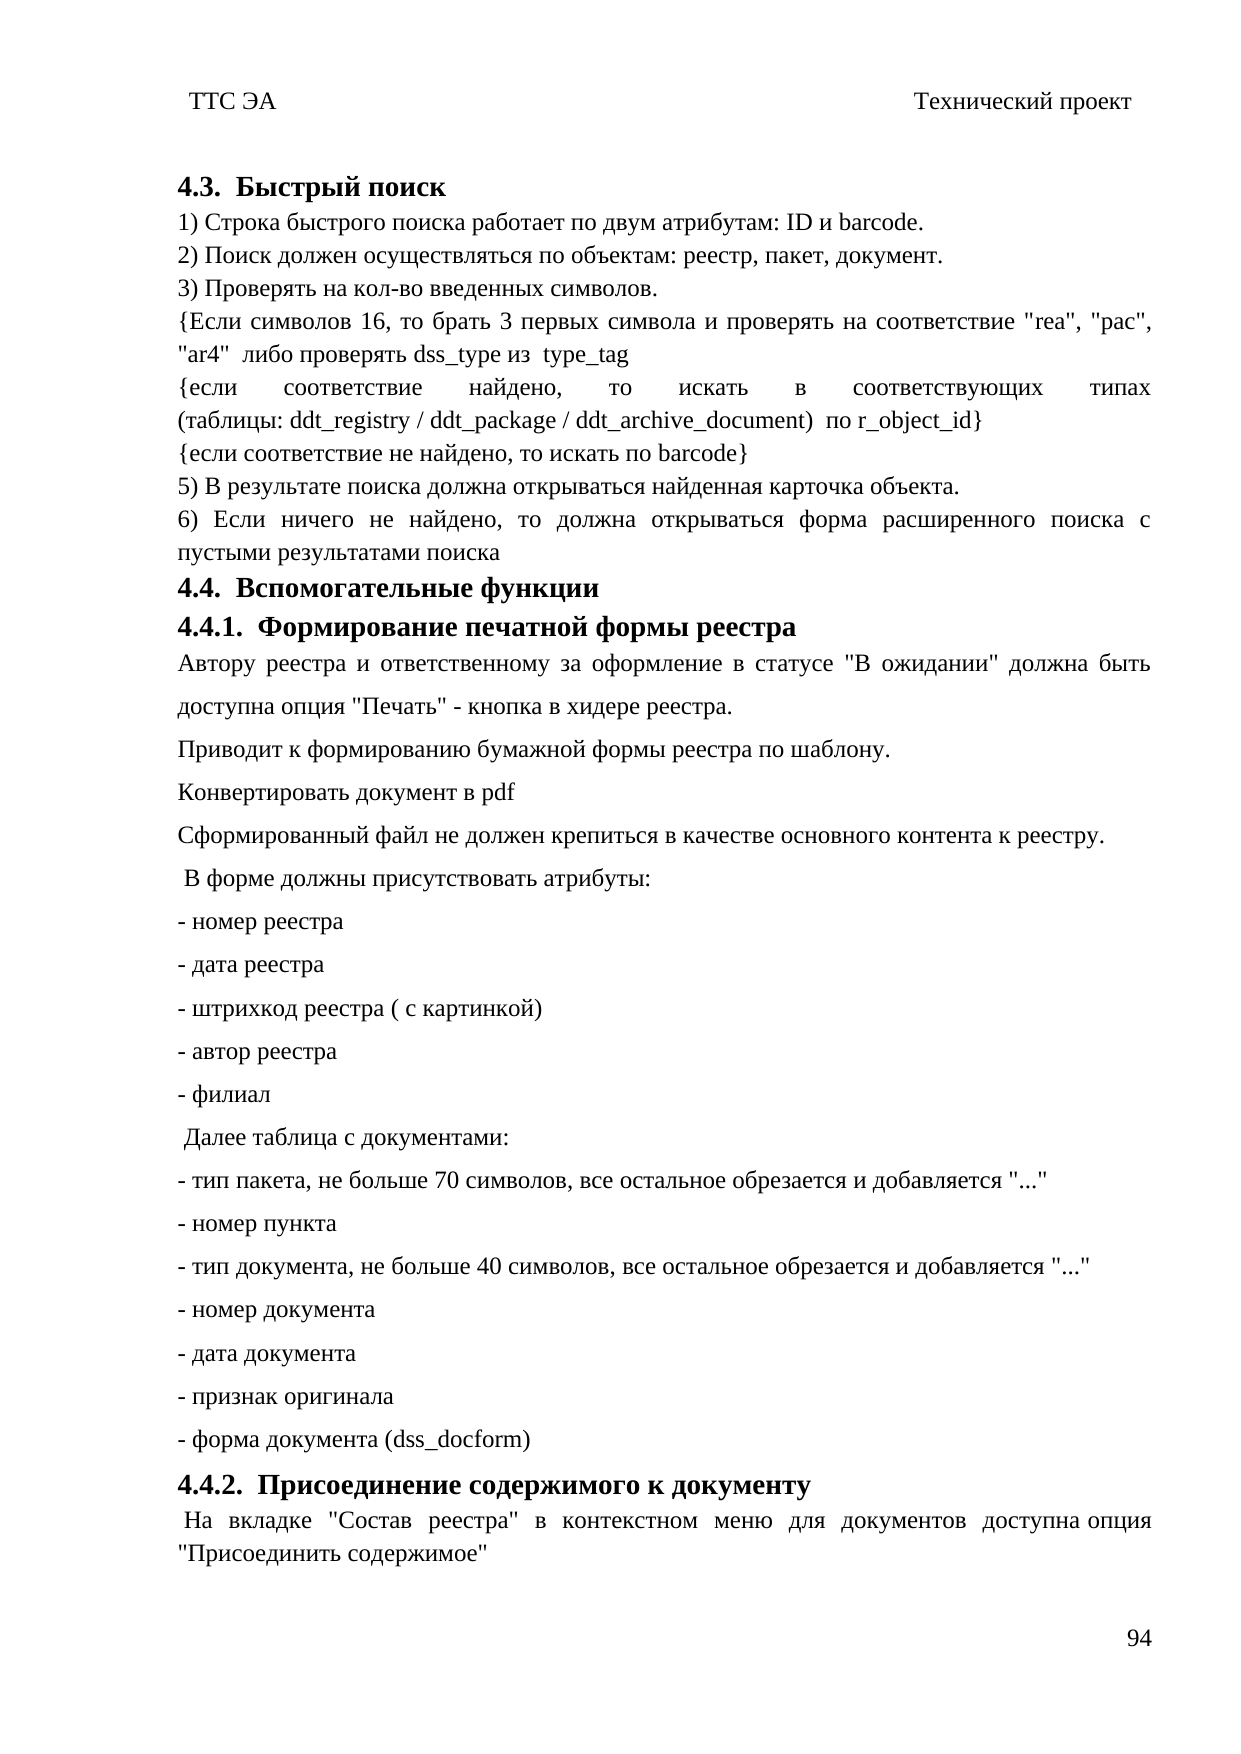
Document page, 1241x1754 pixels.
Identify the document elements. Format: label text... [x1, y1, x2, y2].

text 6) Если ничего не найдено, то должна открываться форма расширенного поиска с пустыми результатами поиска [177, 504, 1152, 566]
text {Если символов 16, то брать 3 первых символа и проверять на соответствие "rea", "pac", "ar4" либо проверять dss_type из type_tag [177, 306, 1152, 368]
text - номер реестра [177, 906, 1152, 935]
text {если соответствие найдено, то искать в соответствующих типах (таблицы: ddt_registry / ddt_package / ddt_archive_document) по r_object_id} [177, 372, 1152, 434]
text Сформированный файл не должен крепиться в качестве основного контента к реестру. [177, 820, 1152, 849]
text - автор реестра [177, 1036, 1152, 1064]
text 1) Строка быстрого поиска работает по двум атрибутам: ID и barcode. [177, 207, 1152, 236]
text - тип пакета, не больше 70 символов, все остальное обрезается и добавляется "..." [177, 1165, 1152, 1194]
subtitle 4.4.2. Присоединение содержимого к документу [177, 1467, 1152, 1501]
text - дата документа [177, 1338, 1152, 1366]
text - филиал [177, 1079, 1152, 1108]
text - тип документа, не больше 40 символов, все остальное обрезается и добавляется "..." [177, 1251, 1152, 1280]
text 5) В результате поиска должна открываться найденная карточка объекта. [177, 471, 1152, 500]
text - номер документа [177, 1294, 1152, 1323]
text - номер пункта [177, 1208, 1152, 1237]
text 2) Поиск должен осуществляться по объектам: реестр, пакет, документ. [177, 240, 1152, 269]
text 3) Проверять на кол-во введенных символов. [177, 273, 1152, 302]
text Автору реестра и ответственному за оформление в статусе "В ожидании" должна быть доступна опция "Печать" - кнопка в хидере реестра. [177, 648, 1152, 719]
text {если соответствие не найдено, то искать по barcode} [177, 438, 1152, 467]
text - штрихкод реестра ( с картинкой) [177, 993, 1152, 1021]
text На вкладке "Состав реестра" в контекстном меню для документов доступна опция "Присоединить содержимое" [177, 1506, 1152, 1567]
text В форме должны присутствовать атрибуты: [177, 863, 1152, 892]
text Приводит к формированию бумажной формы реестра по шаблону. [177, 734, 1152, 763]
text Далее таблица с документами: [177, 1122, 1152, 1151]
text Конвертировать документ в pdf [177, 777, 1152, 806]
subtitle 4.4.1. Формирование печатной формы реестра [177, 609, 1152, 643]
text - признак оригинала [177, 1381, 1152, 1409]
subtitle 4.4. Вспомогательные функции [177, 571, 1152, 604]
text - дата реестра [177, 949, 1152, 978]
subtitle 4.3. Быстрый поиск [177, 169, 1152, 202]
text - форма документа (dss_docform) [177, 1424, 1152, 1453]
